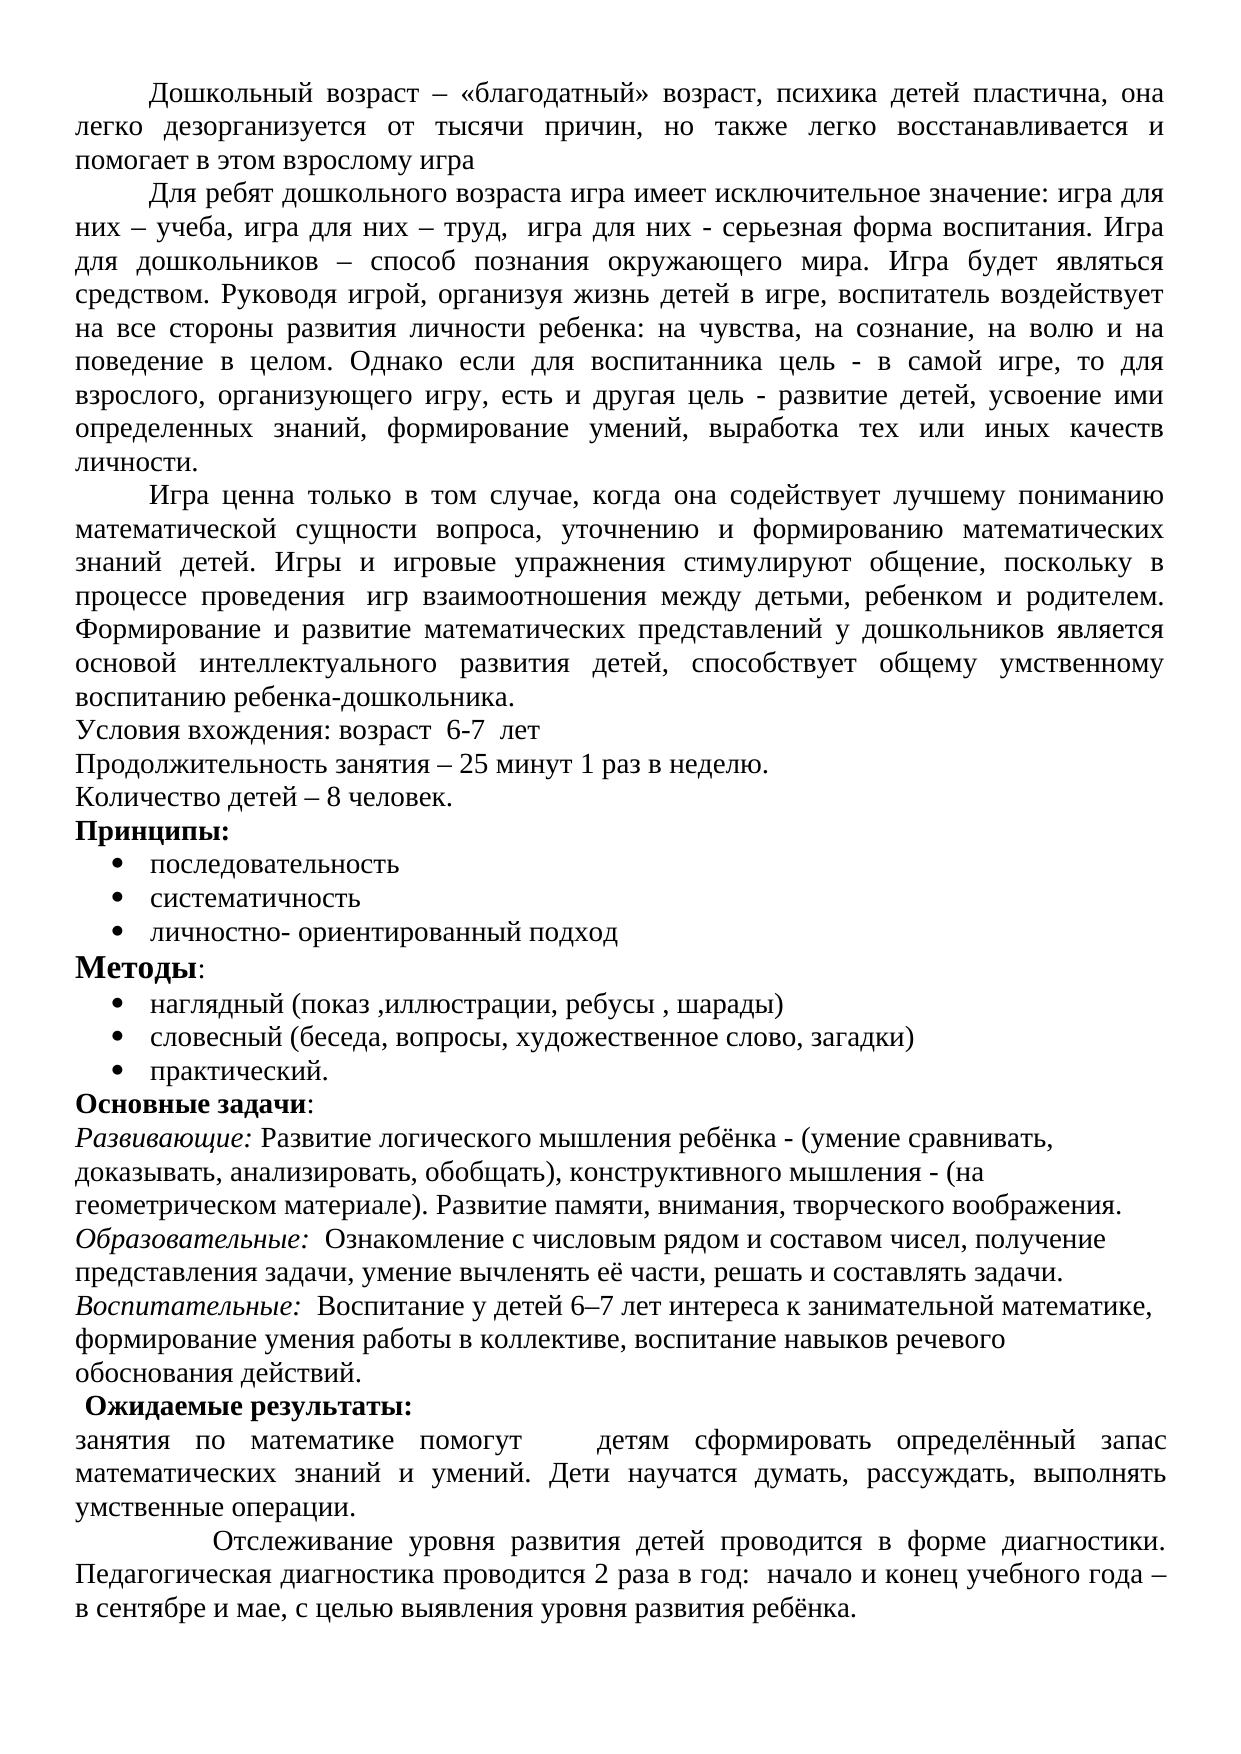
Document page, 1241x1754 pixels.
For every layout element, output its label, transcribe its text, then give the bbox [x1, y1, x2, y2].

text Развивающие: Развитие логического мышления ребёнка - (умение сравнивать, доказывать, анализировать, обобщать), конструктивного мышления - (на геометрическом материале). Развитие памяти, внимания, творческого воображения. [75, 1120, 1165, 1221]
text Количество детей – 8 человек. [75, 779, 1165, 813]
text Принципы: [75, 813, 1165, 846]
text Методы: [75, 947, 1165, 986]
text Для ребят дошкольного возраста игра имеет исключительное значение: игра для них – учеба, игра для них – труд, игра для них - серьезная форма воспитания. Игра для дошкольников – способ познания окружающего мира. Игра будет являться средством. Руководя игрой, организуя жизнь детей в игре, воспитатель воздействует на все стороны развития личности ребенка: на чувства, на сознание, на волю и на поведение в целом. Однако если для воспитанника цель - в самой игре, то для взрослого, организующего игру, есть и другая цель - развитие детей, усвоение ими определенных знаний, формирование умений, выработка тех или иных качеств личности. Игра ценна только в том случае, когда она содействует лучшему пониманию математической сущности вопроса, уточнению и формированию математических знаний детей. Игры и игровые упражнения стимулируют общение, поскольку в процессе проведения игр взаимоотношения между детьми, ребенком и родителем. Формирование и развитие математических представлений у дошкольников является основой интеллектуального развития детей, способствует общему умственному воспитанию ребенка-дошкольника. [75, 176, 1165, 712]
text Отслеживание уровня развития детей проводится в форме диагностики. Педагогическая диагностика проводится 2 раза в год: начало и конец учебного года – в сентябре и мае, с целью выявления уровня развития ребёнка. [75, 1523, 1168, 1623]
text занятия по математике помогут детям сформировать определённый запас математических знаний и умений. Дети научатся думать, рассуждать, выполнять умственные операции. [75, 1422, 1168, 1523]
text Дошкольный возраст – «благодатный» возраст, психика детей пластична, она легко дезорганизуется от тысячи причин, но также легко восстанавливается и помогает в этом взрослому игра [75, 75, 1165, 176]
list практический. [112, 1053, 1165, 1087]
list наглядный (показ ,иллюстрации, ребусы , шарады) [112, 986, 1165, 1019]
text Ожидаемые результаты: [19, 1388, 1128, 1422]
text Воспитательные: Воспитание у детей 6–7 лет интереса к занимательной математике, формирование умения работы в коллективе, воспитание навыков речевого обоснования действий. [75, 1288, 1165, 1388]
list систематичность [112, 880, 1165, 914]
text Основные задачи: [75, 1087, 1165, 1120]
text Образовательные: Ознакомление с числовым рядом и составом чисел, получение представления задачи, умение вычленять её части, решать и составлять задачи. [75, 1221, 1165, 1288]
list личностно- ориентированный подход [112, 914, 1165, 947]
text Продолжительность занятия – 25 минут 1 раз в неделю. [75, 746, 1165, 779]
list последовательность [112, 846, 1165, 880]
list словесный (беседа, вопросы, художественное слово, загадки) [112, 1019, 1165, 1053]
text Условия вхождения: возраст 6-7 лет [75, 712, 1165, 746]
